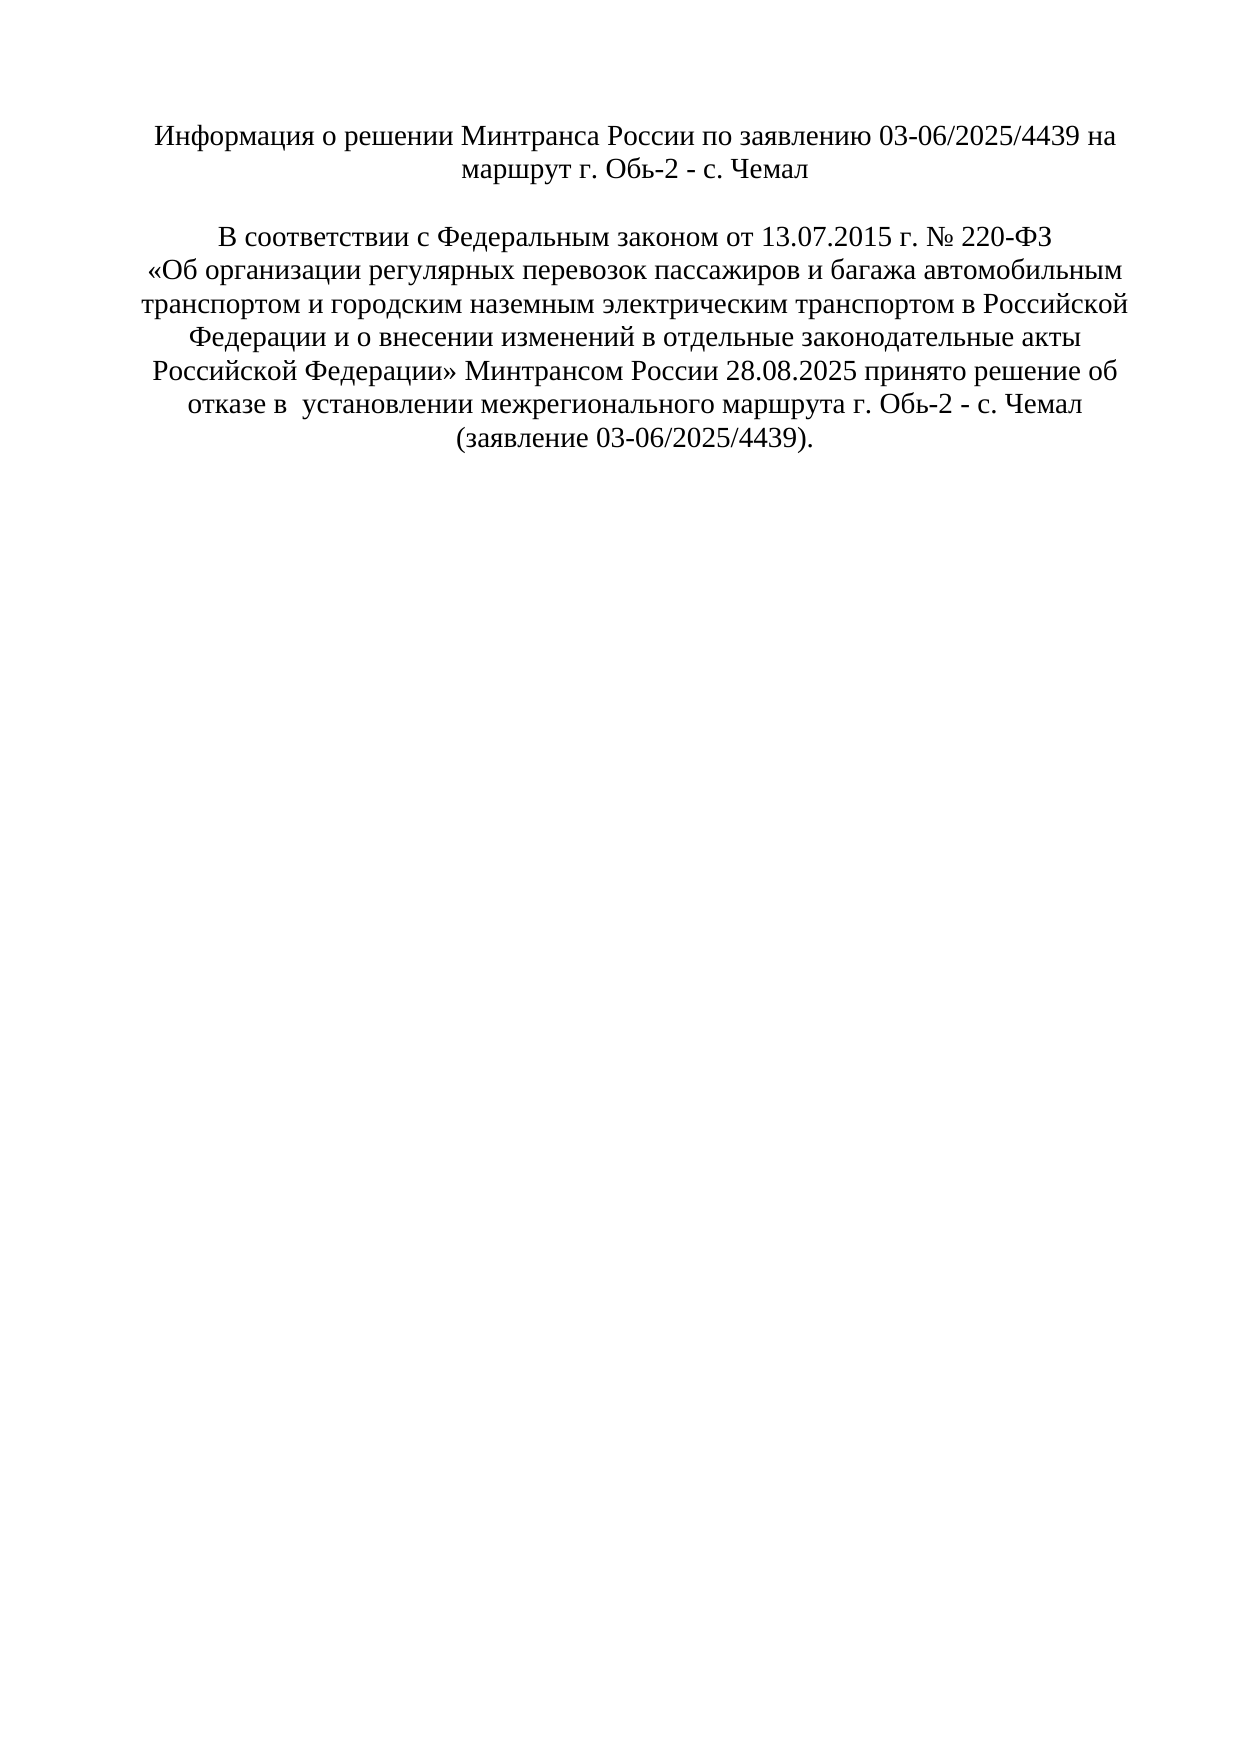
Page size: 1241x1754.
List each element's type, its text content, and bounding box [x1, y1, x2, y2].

text Информация о решении Минтранса России по заявлению 03-06/2025/4439 на маршрут г. Обь-2 - с. Чемал [118, 118, 1152, 185]
text В соответствии с Федеральным законом от 13.07.2015 г. № 220-ФЗ «Об организации регулярных перевозок пассажиров и багажа автомобильным транспортом и городским наземным электрическим транспортом в Российской Федерации и о внесении изменений в отдельные законодательные акты Российской Федерации» Минтрансом России 28.08.2025 принято решение об отказе в установлении межрегионального маршрута г. Обь-2 - с. Чемал (заявление 03-06/2025/4439). [118, 219, 1152, 453]
